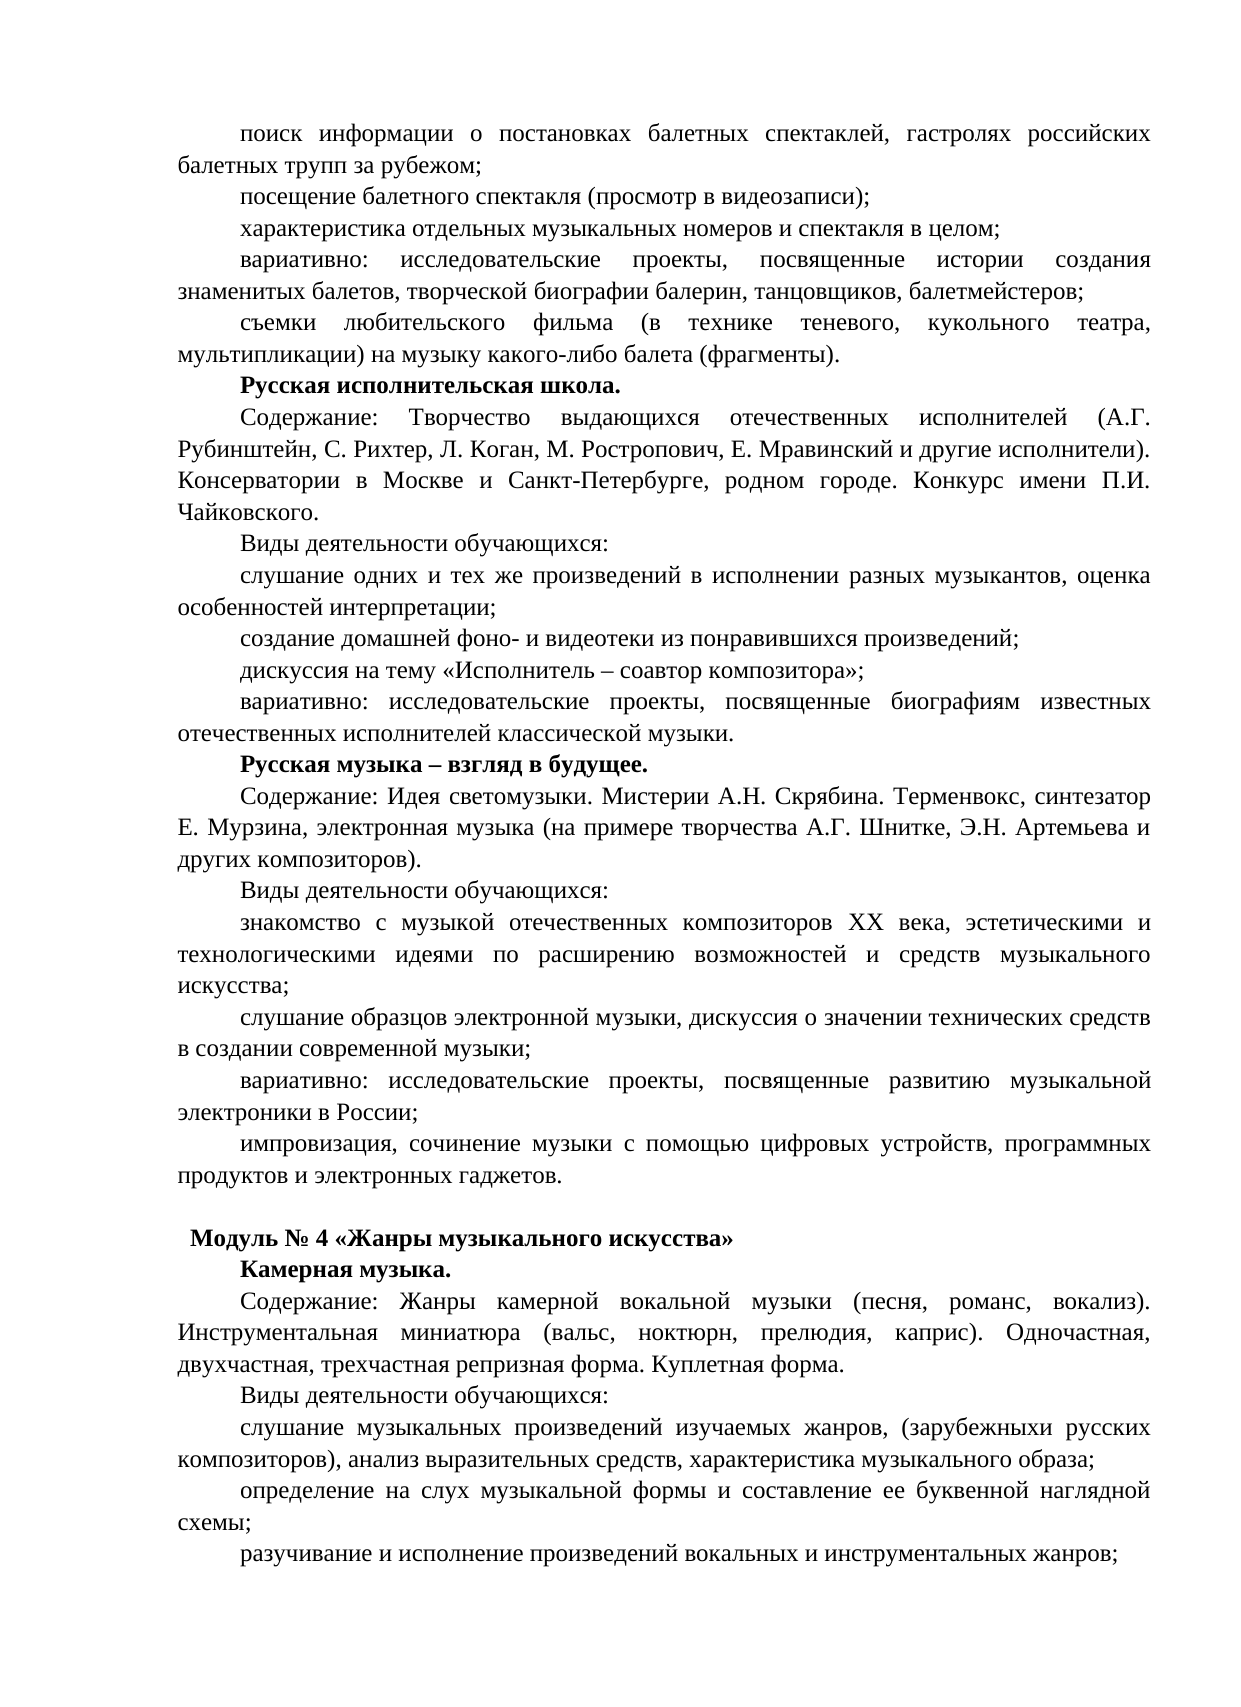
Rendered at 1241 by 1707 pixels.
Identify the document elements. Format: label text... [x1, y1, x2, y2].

text Русская исполнительская школа. [177, 371, 1152, 399]
text Модуль № 4 «Жанры музыкального искусства» [190, 1223, 1152, 1252]
text посещение балетного спектакля (просмотр в видеозаписи); [177, 181, 1152, 210]
text Содержание: Творчество выдающихся отечественных исполнителей (А.Г. Рубинштейн, С. Рихтер, Л. Коган, М. Ростропович, Е. Мравинский и другие исполнители). Консерватории в Москве и Санкт-Петербурге, родном городе. Конкурс имени П.И. Чайковского. [177, 402, 1152, 526]
text слушание музыкальных произведений изучаемых жанров, (зарубежныхи русских композиторов), анализ выразительных средств, характеристика музыкального образа; [177, 1412, 1152, 1472]
text вариативно: исследовательские проекты, посвященные развитию музыкальной электроники в России; [177, 1065, 1152, 1125]
text слушание образцов электронной музыки, дискуссия о значении технических средств в создании современной музыки; [177, 1002, 1152, 1062]
text вариативно: исследовательские проекты, посвященные истории создания знаменитых балетов, творческой биографии балерин, танцовщиков, балетмейстеров; [177, 244, 1152, 305]
text Содержание: Идея светомузыки. Мистерии А.Н. Скрябина. Терменвокс, синтезатор Е. Мурзина, электронная музыка (на примере творчества А.Г. Шнитке, Э.Н. Артемьева и других композиторов). [177, 781, 1152, 873]
text Русская музыка – взгляд в будущее. [177, 749, 1152, 778]
text создание домашней фоно- и видеотеки из понравившихся произведений; [177, 623, 1152, 652]
text Виды деятельности обучающихся: [177, 876, 1152, 904]
text импровизация, сочинение музыки с помощью цифровых устройств, программных продуктов и электронных гаджетов. [177, 1128, 1152, 1188]
text Виды деятельности обучающихся: [177, 1381, 1152, 1409]
text Содержание: Жанры камерной вокальной музыки (песня, романс, вокализ). Инструментальная миниатюра (вальс, ноктюрн, прелюдия, каприс). Одночастная, двухчастная, трехчастная репризная форма. Куплетная форма. [177, 1286, 1152, 1378]
text знакомство с музыкой отечественных композиторов XX века, эстетическими и технологическими идеями по расширению возможностей и средств музыкального искусства; [177, 907, 1152, 999]
text разучивание и исполнение произведений вокальных и инструментальных жанров; [177, 1538, 1152, 1567]
text съемки любительского фильма (в технике теневого, кукольного театра, мультипликации) на музыку какого-либо балета (фрагменты). [177, 307, 1152, 368]
text слушание одних и тех же произведений в исполнении разных музыкантов, оценка особенностей интерпретации; [177, 560, 1152, 620]
text определение на слух музыкальной формы и составление ее буквенной наглядной схемы; [177, 1475, 1152, 1536]
text поиск информации о постановках балетных спектаклей, гастролях российских балетных трупп за рубежом; [177, 118, 1152, 178]
text вариативно: исследовательские проекты, посвященные биографиям известных отечественных исполнителей классической музыки. [177, 686, 1152, 747]
text дискуссия на тему «Исполнитель – соавтор композитора»; [177, 655, 1152, 683]
text Виды деятельности обучающихся: [177, 528, 1152, 557]
text Камерная музыка. [177, 1254, 1152, 1283]
text характеристика отдельных музыкальных номеров и спектакля в целом; [177, 213, 1152, 242]
